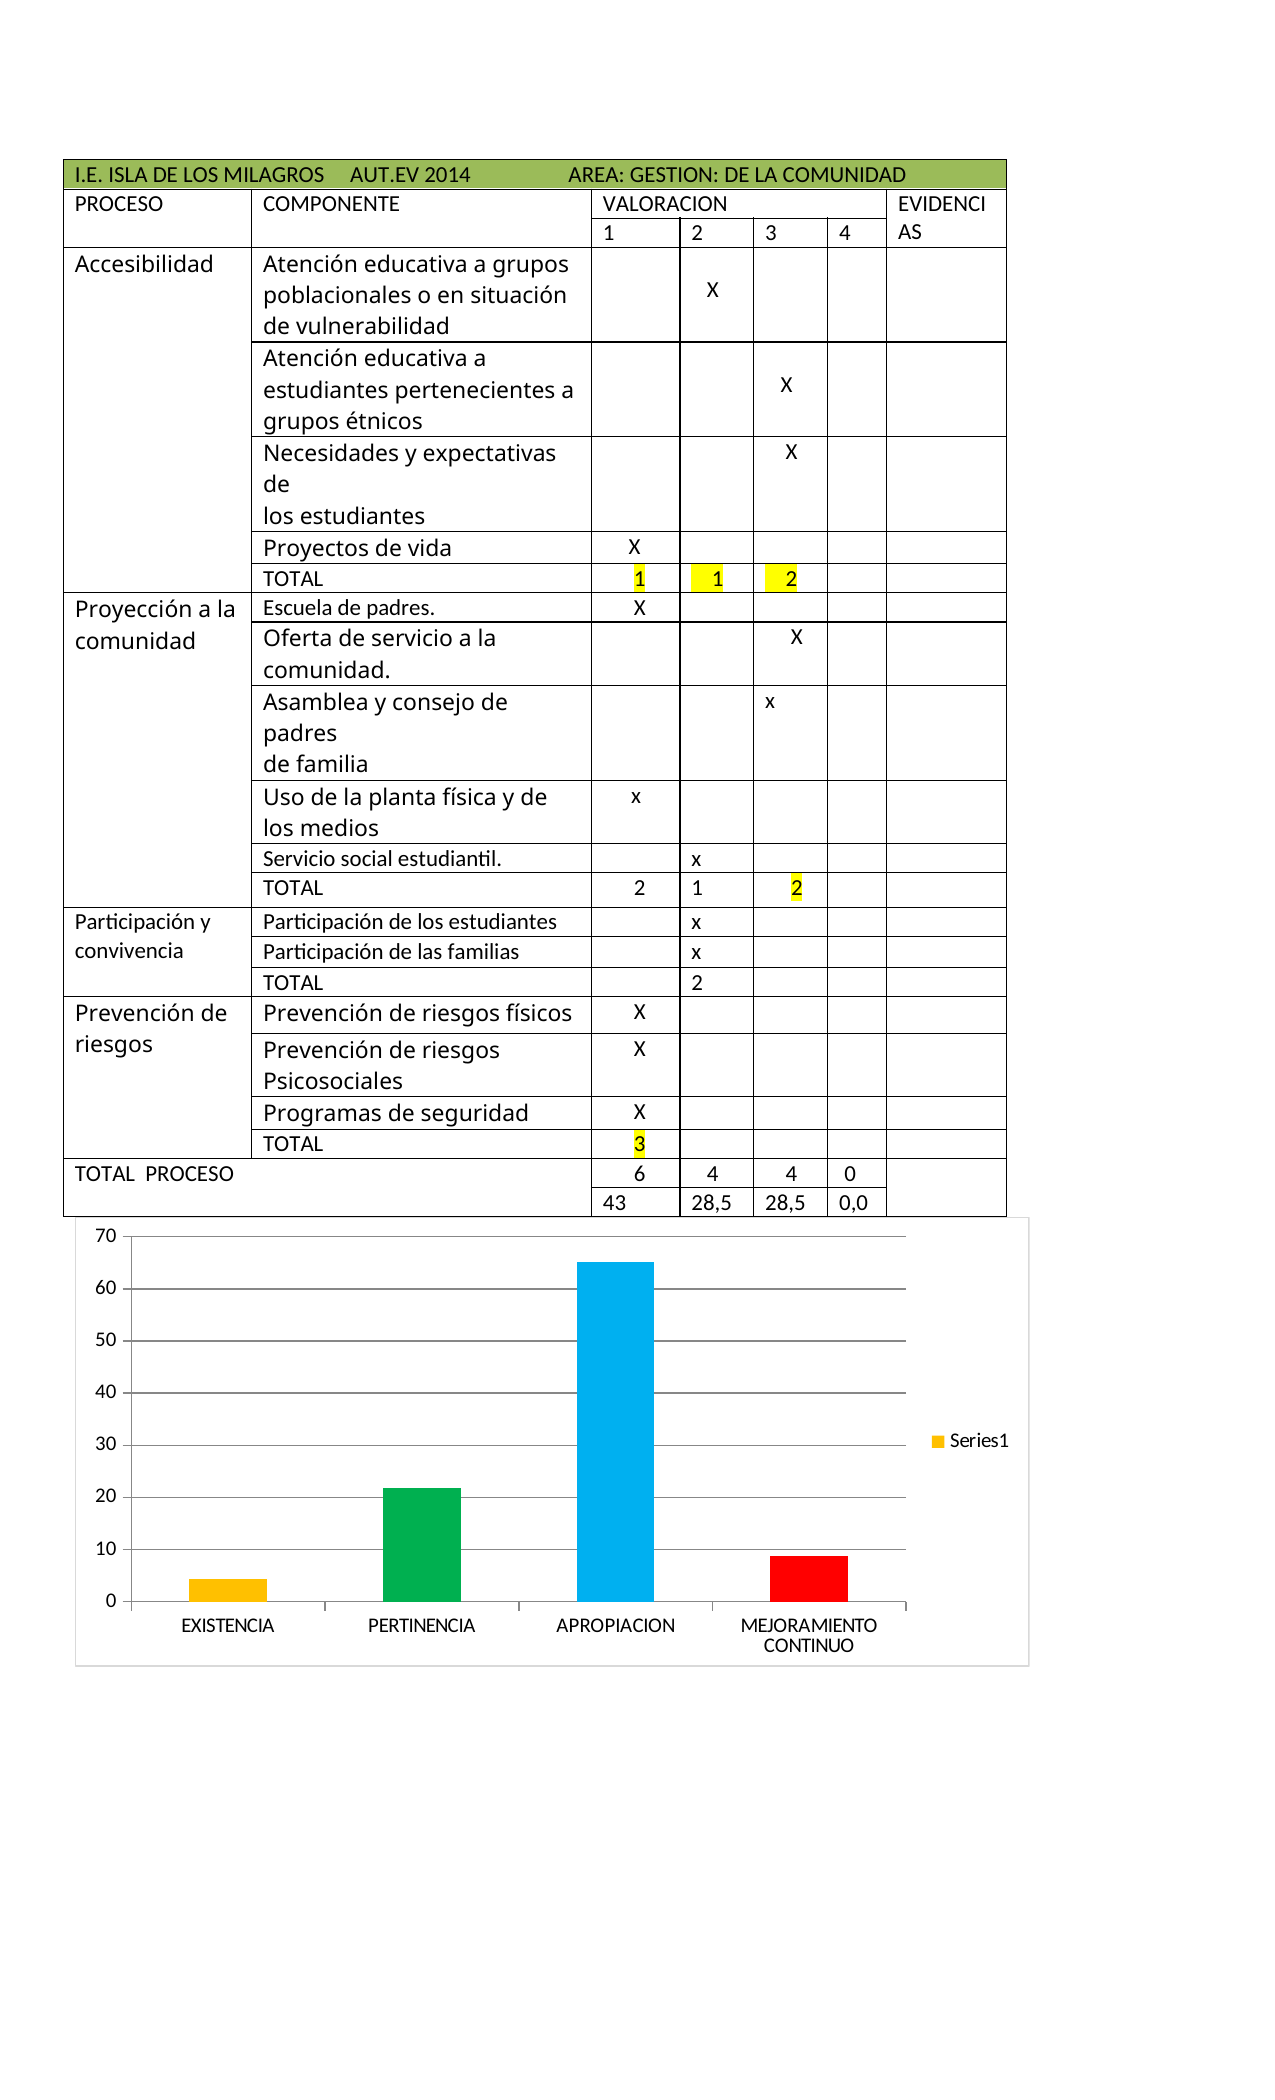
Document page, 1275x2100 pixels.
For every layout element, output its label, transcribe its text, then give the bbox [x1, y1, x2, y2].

table_cell [828, 937, 886, 967]
table_cell [828, 532, 886, 563]
table_cell [887, 781, 1006, 843]
table_cell [754, 1130, 827, 1158]
table_cell [828, 437, 886, 531]
table_cell PROCESO [64, 190, 251, 247]
table_cell [828, 997, 886, 1033]
table_cell [681, 997, 753, 1033]
table_cell [828, 686, 886, 780]
table_cell [887, 1130, 1006, 1158]
table_cell [887, 997, 1006, 1033]
table_cell VALORACION [592, 190, 886, 217]
table_cell x [681, 908, 753, 936]
table_cell Asamblea y consejo de padres de familia [252, 686, 591, 780]
table_cell 1 [592, 219, 679, 247]
table_cell [754, 781, 827, 843]
table_cell Servicio social estudiantil. [252, 844, 591, 872]
table_cell X [592, 997, 679, 1033]
table_cell Accesibilidad [64, 248, 251, 592]
table_cell Escuela de padres. [252, 593, 591, 621]
table_cell [887, 593, 1006, 621]
table_cell 28,5 [681, 1188, 753, 1216]
table_cell 3 [645, 1130, 679, 1158]
table_cell [681, 593, 753, 621]
table_cell [828, 908, 886, 936]
table_cell [754, 1034, 827, 1096]
table_cell [887, 1034, 1006, 1096]
table_cell [887, 1159, 1006, 1216]
table_cell [754, 248, 827, 341]
table_cell [754, 532, 827, 563]
table_cell [592, 343, 679, 436]
table_cell [828, 844, 886, 872]
table_cell Participación y convivencia [64, 908, 251, 996]
table_cell [681, 343, 753, 436]
table_cell 0 [828, 1159, 886, 1187]
table_cell X [754, 437, 827, 531]
table_cell Participación de las familias [252, 937, 591, 967]
table_cell [828, 968, 886, 996]
table_cell 3 [754, 219, 827, 247]
table_cell 4 [828, 219, 886, 247]
table_cell TOTAL [252, 564, 591, 592]
table_cell [828, 623, 886, 685]
table_cell 0,0 [828, 1188, 886, 1216]
table_cell [828, 1130, 886, 1158]
table_cell [887, 968, 1006, 996]
table_cell [754, 908, 827, 936]
table_cell Proyectos de vida [252, 532, 591, 563]
table_cell X [754, 623, 827, 685]
table_cell X [592, 1097, 679, 1128]
table_cell [828, 1097, 886, 1128]
table_cell [828, 781, 886, 843]
table_cell Proyección a la comunidad [64, 593, 251, 907]
table_cell [828, 1034, 886, 1096]
table_cell [681, 781, 753, 843]
table_cell 2 [754, 873, 827, 907]
table_cell [681, 686, 753, 780]
table_cell 2 [592, 873, 679, 907]
table_cell [681, 1097, 753, 1128]
table_cell [754, 1097, 827, 1128]
table_cell [592, 623, 679, 685]
table_cell 1 [681, 873, 753, 907]
table_cell [887, 937, 1006, 967]
table_cell [592, 437, 679, 531]
table_cell TOTAL PROCESO [64, 1159, 591, 1216]
table_cell [887, 908, 1006, 936]
table_cell Atención educativa a estudiantes pertenecientes a grupos étnicos [252, 343, 591, 436]
table_cell [828, 248, 886, 341]
table_cell [828, 564, 886, 592]
table_cell COMPONENTE [252, 190, 591, 247]
table_cell EVIDENCIAS [887, 190, 1006, 247]
table_cell [592, 248, 679, 341]
table_cell Atención educativa a grupos poblacionales o en situación de vulnerabilidad [252, 248, 591, 341]
table_cell X [592, 532, 679, 563]
table_cell 3 [592, 1130, 634, 1158]
table_header I.E. ISLA DE LOS MILAGROS AUT.EV 2014 AREA: GESTION: DE LA COMUNIDAD [64, 160, 1006, 188]
table_cell Participación de los estudiantes [252, 908, 591, 936]
table_cell 2 [797, 564, 827, 592]
table_cell [754, 997, 827, 1033]
table_cell [887, 437, 1006, 531]
table_cell Prevención de riesgos Psicosociales [252, 1034, 591, 1096]
table_cell 4 [681, 1159, 753, 1187]
table_cell 1 [723, 564, 753, 592]
table_cell 2 [681, 968, 753, 996]
table_cell [887, 686, 1006, 780]
table_cell x [754, 686, 827, 780]
table_cell [887, 1097, 1006, 1128]
table_cell Uso de la planta física y de los medios [252, 781, 591, 843]
table_cell [681, 623, 753, 685]
table_cell TOTAL [252, 873, 591, 907]
table_cell [754, 968, 827, 996]
table_cell x [592, 781, 679, 843]
table_cell [681, 532, 753, 563]
table_cell 4 [754, 1159, 827, 1187]
table_cell [592, 937, 679, 967]
table_cell [887, 873, 1006, 907]
table_cell [681, 1034, 753, 1096]
table_cell [754, 937, 827, 967]
table_cell [887, 623, 1006, 685]
table_cell Prevención de riesgos [64, 997, 251, 1158]
table_cell 1 [592, 564, 634, 592]
table_cell [887, 532, 1006, 563]
table_cell [754, 844, 827, 872]
table_cell [681, 1130, 753, 1158]
table_cell [681, 437, 753, 531]
table_cell [887, 343, 1006, 436]
table_cell [887, 564, 1006, 592]
table_cell Oferta de servicio a la comunidad. [252, 623, 591, 685]
table_cell [828, 873, 886, 907]
table_cell 43 [592, 1188, 679, 1216]
table_cell [592, 686, 679, 780]
table_cell Necesidades y expectativas de los estudiantes [252, 437, 591, 531]
table_cell X [681, 248, 753, 341]
table_cell X [592, 1034, 679, 1096]
table_cell 28,5 [754, 1188, 827, 1216]
table_cell TOTAL [252, 968, 591, 996]
table_cell 6 [592, 1159, 679, 1187]
table_cell [887, 844, 1006, 872]
table_cell x [681, 937, 753, 967]
table_cell Prevención de riesgos físicos [252, 997, 591, 1033]
table_cell [828, 343, 886, 436]
table_cell [828, 593, 886, 621]
table_cell [592, 908, 679, 936]
table_cell 1 [645, 564, 679, 592]
table_cell X [754, 343, 827, 436]
table_cell Programas de seguridad [252, 1097, 591, 1128]
table_cell TOTAL [252, 1130, 591, 1158]
table_cell [592, 968, 679, 996]
table_cell [592, 844, 679, 872]
table_cell [754, 593, 827, 621]
table_cell x [681, 844, 753, 872]
table_cell X [592, 593, 679, 621]
table_cell 2 [681, 219, 753, 247]
table_cell [887, 248, 1006, 341]
